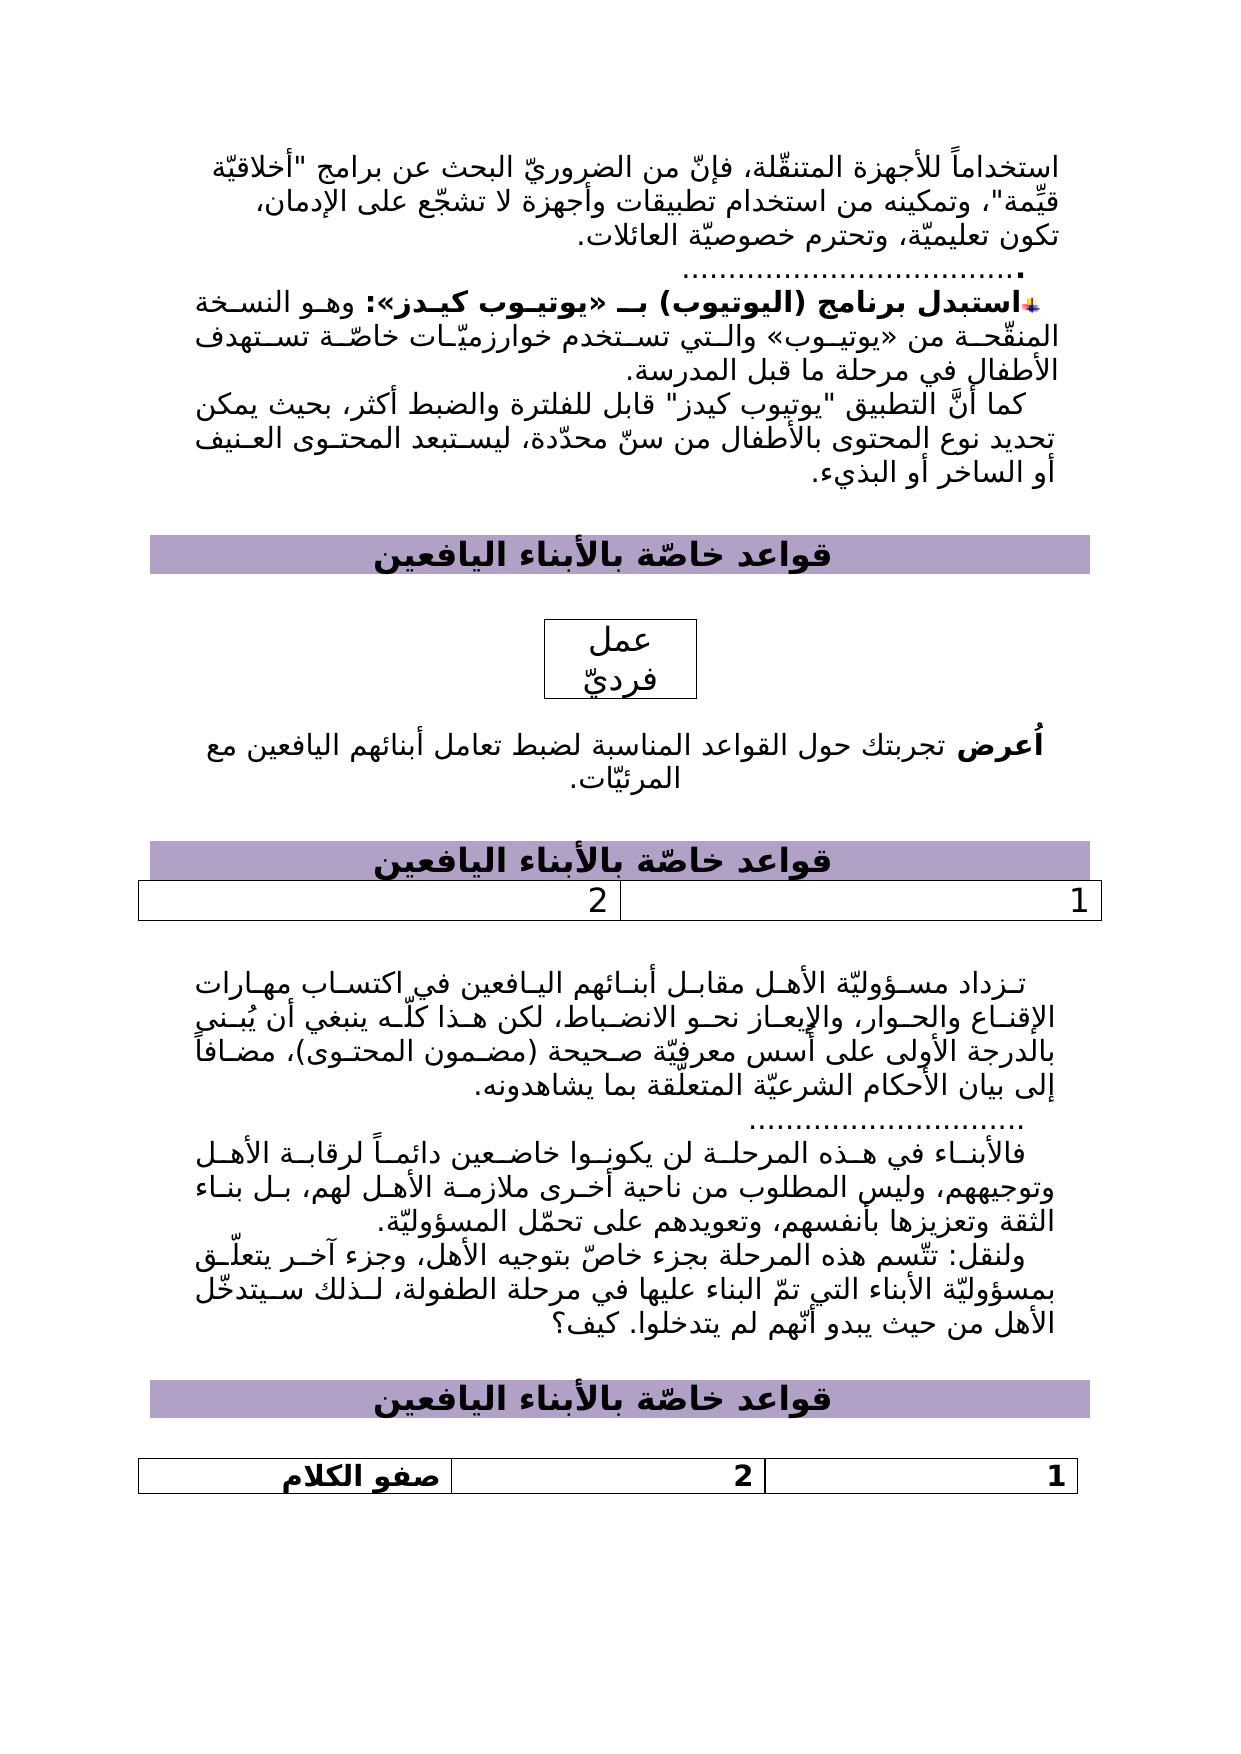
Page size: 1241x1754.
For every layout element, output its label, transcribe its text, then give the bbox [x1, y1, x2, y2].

table_header عمل فرديّ [545, 620, 696, 698]
subtitle قواعد خاصّة بالأبناء اليافعين [150, 841, 1090, 880]
text اُعرض تجربتك حول القواعد المناسبة لضبط تعامل أبنائهم اليافعين مع المرئيّات. [194, 728, 1056, 796]
picture [1022, 296, 1040, 313]
text ولنقل: تتّسم هذه المرحلة بجزء خاصّ بتوجيه الأهل، وجزء آخر يتعلّق بمسؤوليّة الأبناء التي تمّ البناء عليها في مرحلة الطفولة، لذلك سيتدخّل الأهل من حيث يبدو أنّهم لم يتدخلوا. كيف؟ [194, 1238, 1056, 1340]
table_header 1 [766, 1459, 1077, 1493]
text كما أنَّ التطبيق "يوتيوب كيدز" قابل للفلترة والضبط أكثر، بحيث يمكن تحديد نوع المحتوى بالأطفال من سنّ محدّدة، ليستبعد المحتوى العنيف أو الساخر أو البذيء. [194, 388, 1056, 489]
table_header صفو الكلام [139, 1459, 451, 1493]
list استبدل برنامج (اليوتيوب) بـ «يوتيوب كيدز»: وهو النسخة المنقّحة من «يوتيوب» والتي تستخدم خوارزميّات خاصّة تستهدف الأطفال في مرحلة ما قبل المدرسة. [194, 286, 1059, 388]
subtitle قواعد خاصّة بالأبناء اليافعين [150, 535, 1090, 574]
table_header 1 [621, 881, 1101, 920]
text .............................. [194, 1102, 1056, 1136]
table_header 2 [139, 881, 620, 920]
text ..................................... [194, 252, 1026, 286]
text تزداد مسؤوليّة الأهل مقابل أبنائهم اليافعين في اكتساب مهارات الإقناع والحوار، والإيعاز نحو الانضباط، لكن هذا كلّه ينبغي أن يُبنى بالدرجة الأولى على أُسس معرفيّة صحيحة (مضمون المحتوى)، مضافاً إلى بيان الأحكام الشرعيّة المتعلّقة بما يشاهدونه. [194, 966, 1056, 1102]
text فالأبناء في هذه المرحلة لن يكونوا خاضعين دائماً لرقابة الأهل وتوجيههم، وليس المطلوب من ناحية أخرى ملازمة الأهل لهم، بل بناء الثقة وتعزيزها بأنفسهم، وتعويدهم على تحمّل المسؤوليّة. [194, 1136, 1056, 1238]
subtitle قواعد خاصّة بالأبناء اليافعين [150, 1380, 1090, 1418]
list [194, 150, 1059, 252]
table_header 2 [452, 1459, 764, 1493]
